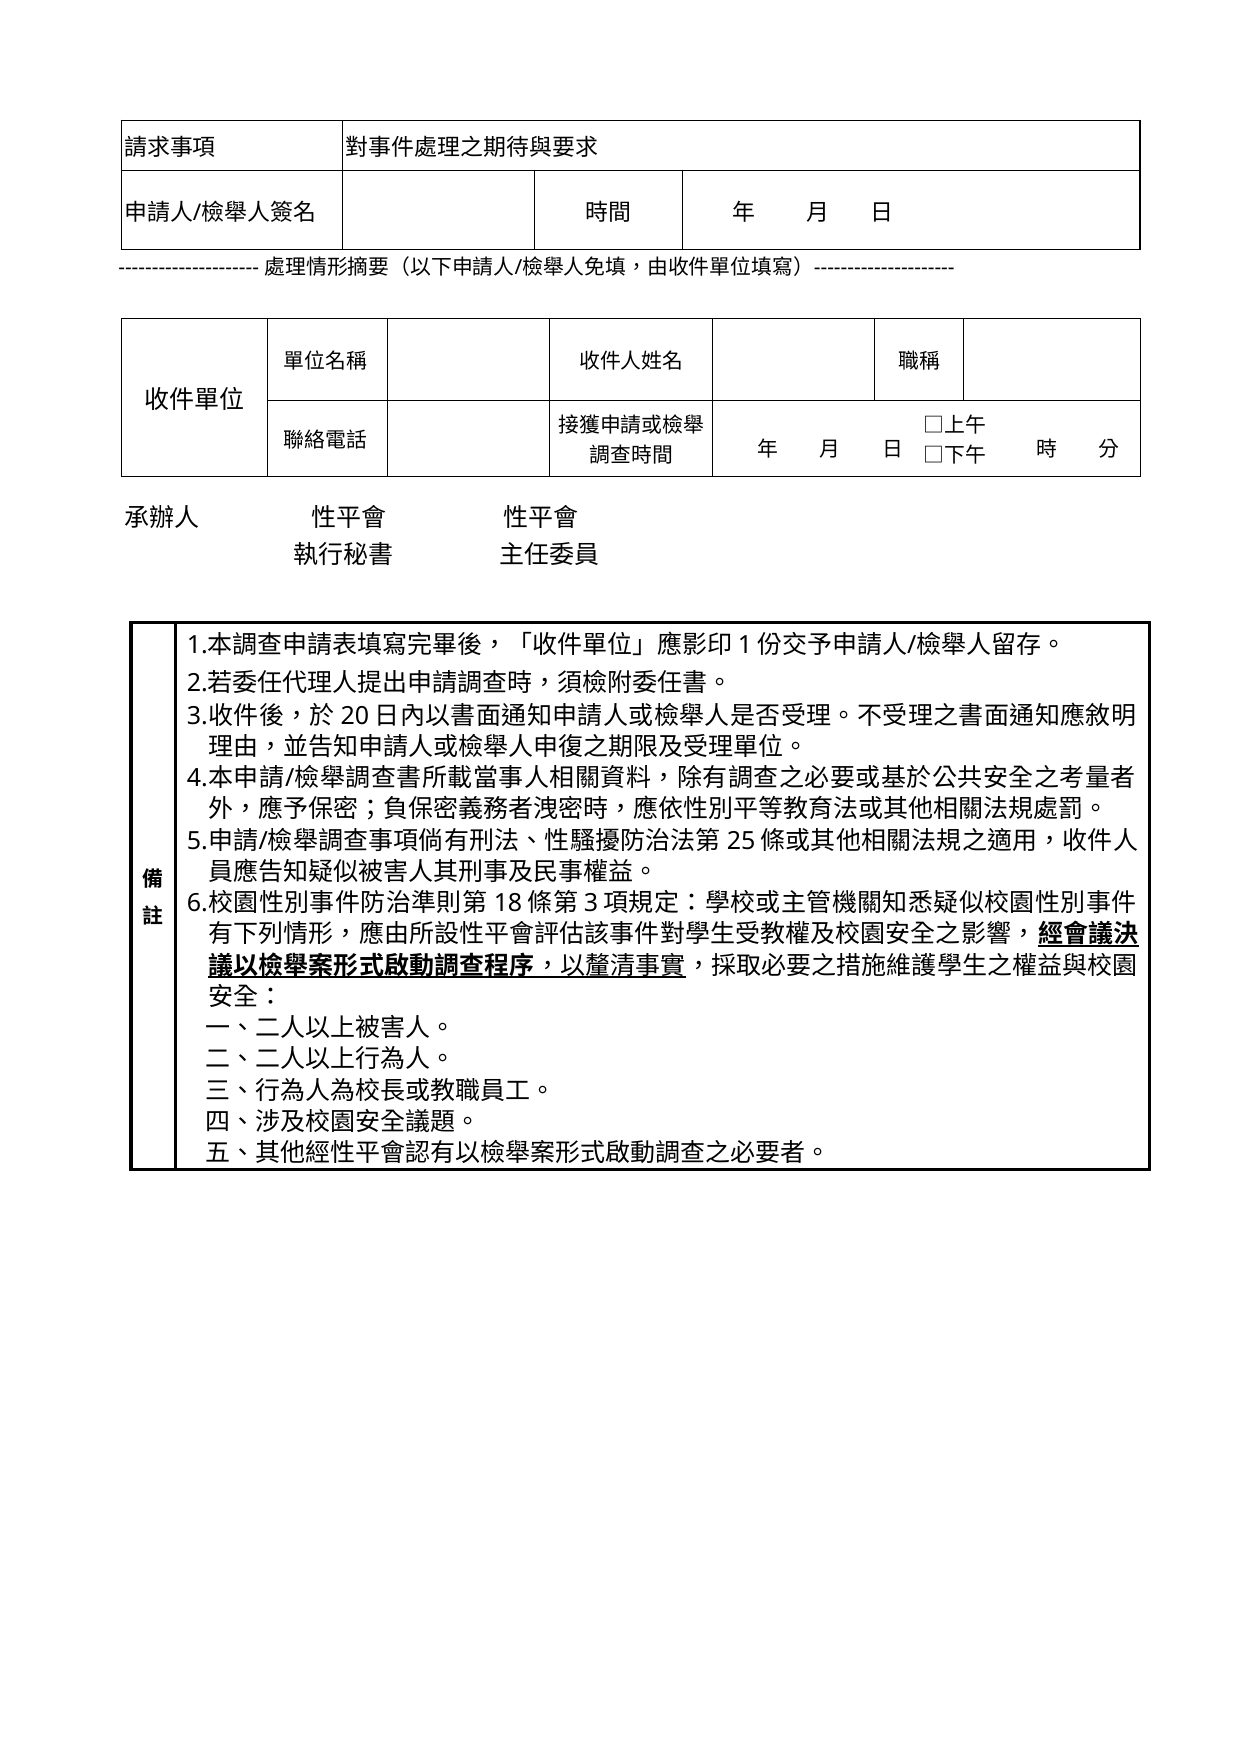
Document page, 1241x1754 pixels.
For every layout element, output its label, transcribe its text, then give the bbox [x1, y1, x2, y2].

table_cell 聯絡電話 [268, 401, 387, 476]
table_cell [343, 171, 534, 249]
table_header 收件人姓名 [550, 319, 712, 400]
table_header 收件單位 [122, 319, 267, 476]
table_cell 時間 [535, 171, 682, 249]
text --------------------- 處理情形摘要（以下申請人/檢舉人免填，由收件單位填寫）--------------------- [118, 250, 1125, 280]
table_header 職稱 [875, 319, 963, 400]
table_header 單位名稱 [268, 319, 387, 400]
table_cell 對事件處理之期待與要求 [343, 121, 1139, 170]
table_cell 承辦人 性平會 性平會 執行秘書 主任委員 [122, 477, 1140, 592]
table_cell 請求事項 [122, 121, 342, 170]
table_header [713, 319, 874, 400]
table_header [964, 319, 1140, 400]
table_cell [388, 401, 549, 476]
table_cell 年 月 日 [683, 171, 1139, 249]
table_header 備註 [133, 624, 174, 1168]
table_header [388, 319, 549, 400]
table_cell 年 月 日 □上午□下午 時 分 [713, 401, 1140, 476]
table_header 1.本調查申請表填寫完畢後，「收件單位」應影印1份交予申請人/檢舉人留存。 2.若委任代理人提出申請調查時，須檢附委任書。 3.收件後，於20日內以書面通知申請人或檢舉人是否受理。不受理之書面通知應敘明理由，並告知申請人或檢舉人申復之期限及受理單位。 4.本申請/檢舉調查書所載當事人相關資料，除有調查之必要或基於公共安全之考量者外，應予保密；負保密義務者洩密時，應依性別平等教育法或其他相關法規處罰。 5.申請/檢舉調查事項倘有刑法、性騷擾防治法第25條或其他相關法規之適用，收件人員應告知疑似被害人其刑事及民事權益。 6.校園性別事件防治準則第18條第3項規定：學校或主管機關知悉疑似校園性別事件有下列情形，應由所設性平會評估該事件對學生受教權及校園安全之影響，經會議決議以檢舉案形式啟動調查程序，以釐清事實，採取必要之措施維護學生之權益與校園安全： 一、二人以上被害人。 二、二人以上行為人。 三、行為人為校長或教職員工。 四、涉及校園安全議題。 五、其他經性平會認有以檢舉案形式啟動調查之必要者。 [177, 624, 1148, 1168]
table_cell 申請人/檢舉人簽名 [122, 171, 342, 249]
table_cell 接獲申請或檢舉調查時間 [550, 401, 712, 476]
